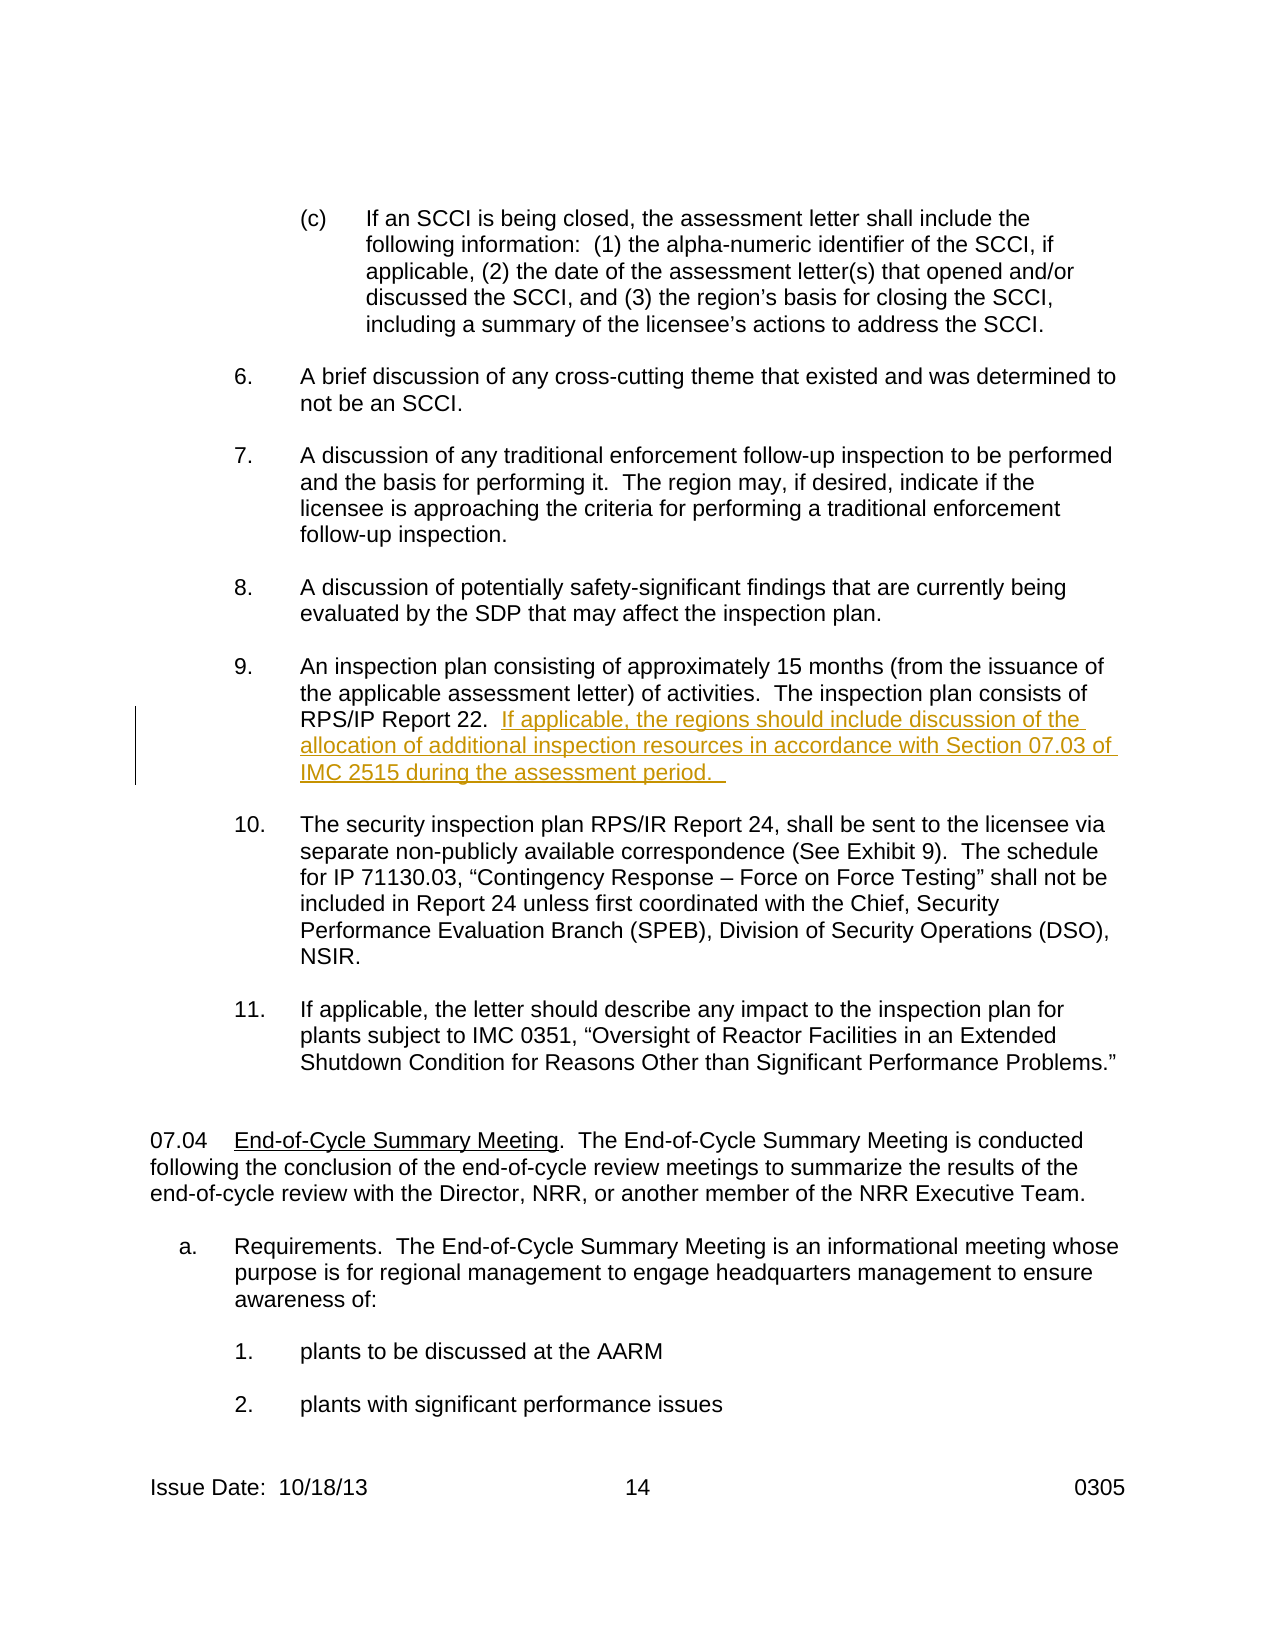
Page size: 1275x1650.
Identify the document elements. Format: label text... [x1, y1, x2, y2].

text 11. If applicable, the letter should describe any impact to the inspection plan for plants subject to IMC 0351, “Oversight of Reactor Facilities in an Extended Shutdown Condition for Reasons Other than Significant Performance Problems.” [150, 996, 1125, 1075]
text 8. A discussion of potentially safety-significant findings that are currently being evaluated by the SDP that may affect the inspection plan. [150, 574, 1125, 627]
text 6. A brief discussion of any cross-cutting theme that existed and was determined to not be an SCCI. [150, 363, 1125, 416]
text 7. A discussion of any traditional enforcement follow-up inspection to be performed and the basis for performing it. The region may, if desired, indicate if the licensee is approaching the criteria for performing a traditional enforcement follow-up inspection. [150, 442, 1125, 548]
text 9. An inspection plan consisting of approximately 15 months (from the issuance of the applicable assessment letter) of activities. The inspection plan consists of RPS/IP Report 22. [150, 653, 1125, 785]
text 10. The security inspection plan RPS/IR Report 24, shall be sent to the licensee via separate non-publicly available correspondence (See Exhibit 9). The schedule for IP 71130.03, “Contingency Response – Force on Force Testing” shall not be included in Report 24 unless first coordinated with the Chief, Security Performance Evaluation Branch (SPEB), Division of Security Operations (DSO), NSIR. [150, 811, 1125, 969]
text (c) If an SCCI is being closed, the assessment letter shall include the following information: (1) the alpha-numeric identifier of the SCCI, if applicable, (2) the date of the assessment letter(s) that opened and/or discussed the SCCI, and (3) the region’s basis for closing the SCCI, including a summary of the licensee’s actions to address the SCCI. [300, 205, 1125, 337]
subtitle 07.04 End-of-Cycle Summary Meeting . The End-of-Cycle Summary Meeting is conducted following the conclusion of the end-of-cycle review meetings to summarize the results of the end-of-cycle review with the Director, NRR, or another member of the NRR Executive Team. [150, 1127, 1125, 1207]
list 2. plants with significant performance issues [234, 1391, 1125, 1417]
list 1. plants to be discussed at the AARM [234, 1338, 1125, 1365]
text a. Requirements. The End-of-Cycle Summary Meeting is an informational meeting whose purpose is for regional management to engage headquarters management to ensure awareness of: [150, 1233, 1125, 1312]
